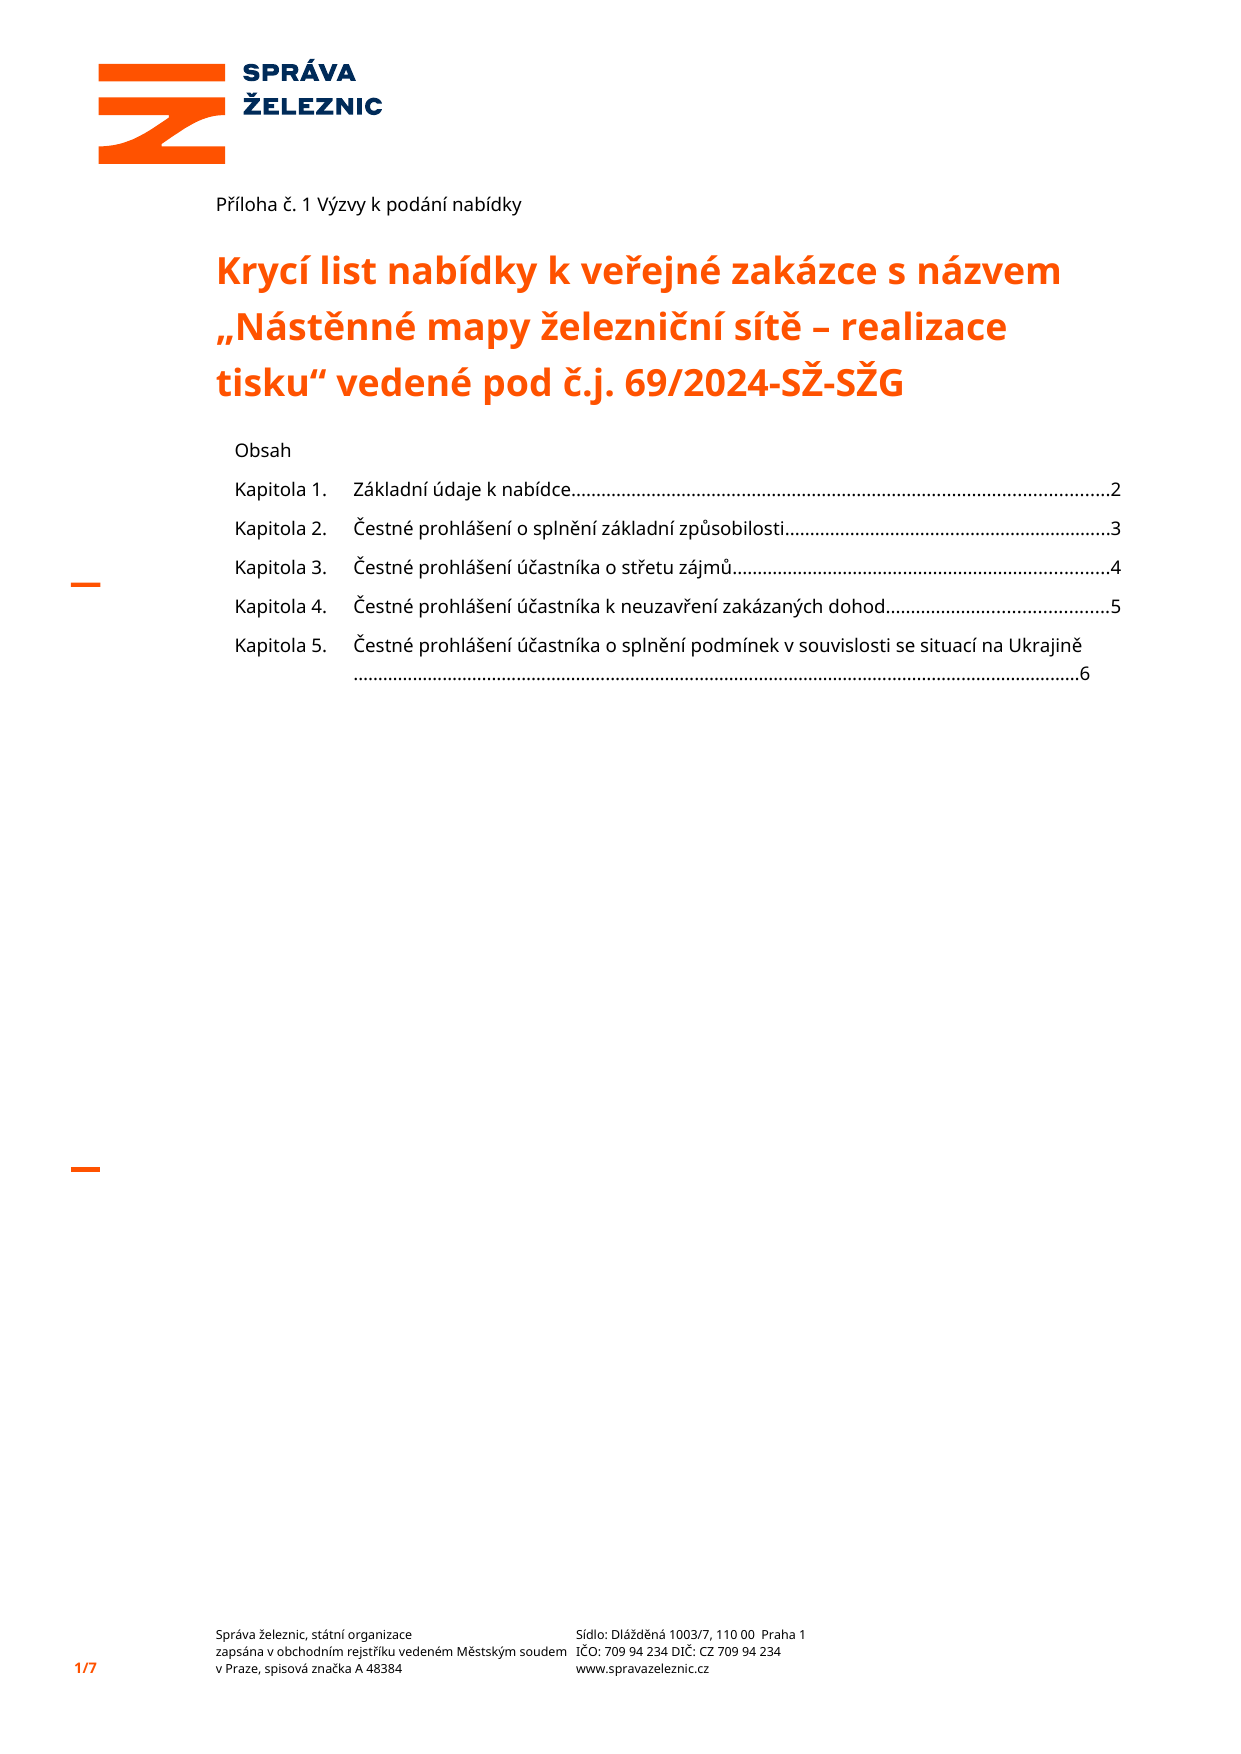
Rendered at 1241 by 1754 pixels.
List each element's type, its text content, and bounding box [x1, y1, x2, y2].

text Příloha č. 1 Výzvy k podání nabídky [216, 191, 1122, 217]
text Krycí list nabídky k veřejné zakázce s názvem „Nástěnné mapy železniční sítě – realizace tisku“ vedené pod č.j. 69/2024-SŽ-SŽG [216, 244, 1122, 408]
